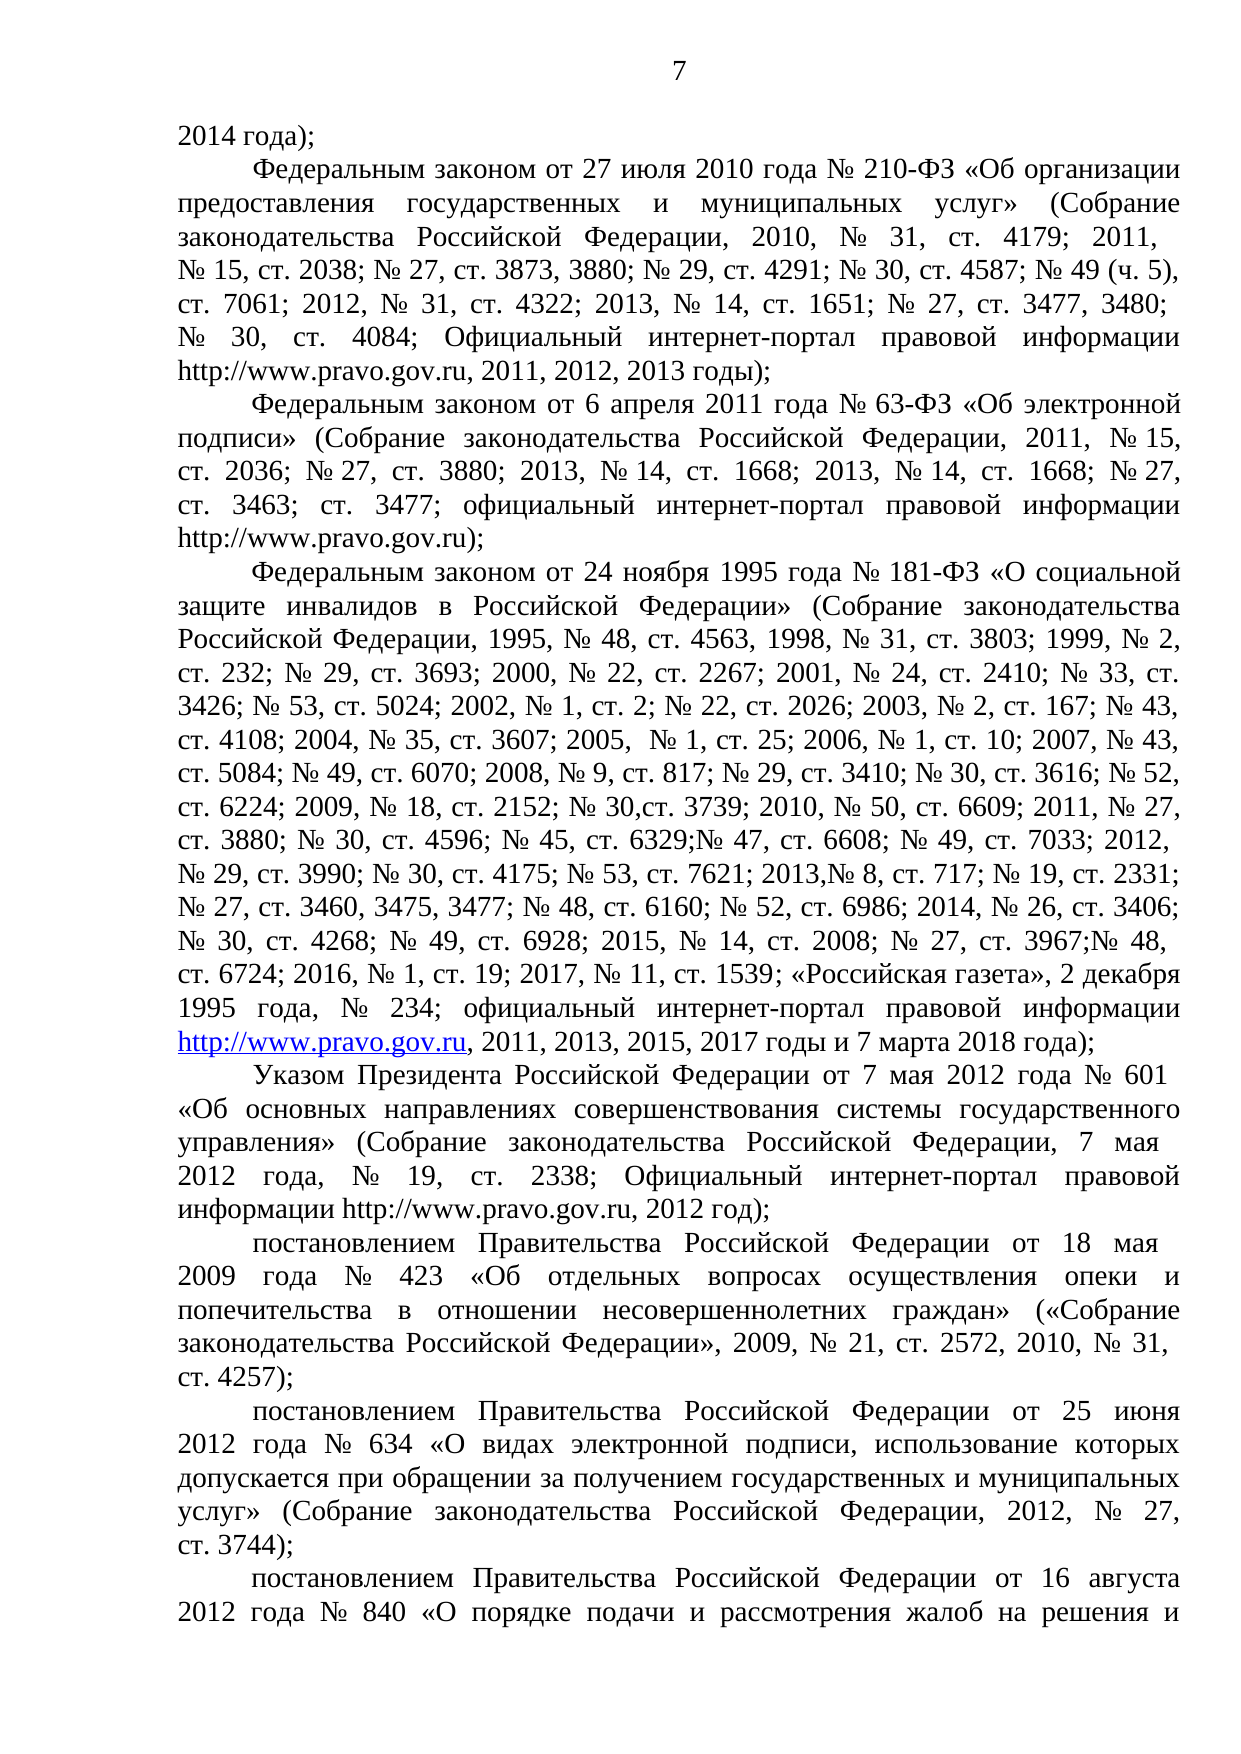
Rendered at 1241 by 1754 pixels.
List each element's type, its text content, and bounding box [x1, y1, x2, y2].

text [177, 118, 1181, 152]
text Федеральным законом от 24 ноября 1995 года № 181-ФЗ «О социальной защите инвалидов в Российской Федерации» (Собрание законодательства Российской Федерации, 1995, № 48, ст. 4563, 1998, № 31, ст. 3803; 1999, № 2, ст. 232; № 29, ст. 3693; 2000, № 22, ст. 2267; 2001, № 24, ст. 2410; № 33, ст. 3426; № 53, ст. 5024; 2002, № 1, ст. 2; № 22, ст. 2026; 2003, № 2, ст. 167; № 43, ст. 4108; 2004, № 35, ст. 3607; 2005, № 1, ст. 25; 2006, № 1, ст. 10; 2007, № 43, ст. 5084; № 49, ст. 6070; 2008, № 9, ст. 817; № 29, ст. 3410; № 30, ст. 3616; № 52, ст. 6224; 2009, № 18, ст. 2152; № 30,ст. 3739; 2010, № 50, ст. 6609; 2011, № 27, ст. 3880; № 30, ст. 4596; № 45, ст. 6329;№ 47, ст. 6608; № 49, ст. 7033; 2012, № 29, ст. 3990; № 30, ст. 4175; № 53, ст. 7621; 2013,№ 8, ст. 717; № 19, ст. 2331; № 27, ст. 3460, 3475, 3477; № 48, ст. 6160; № 52, ст. 6986; 2014, № 26, ст. 3406; № 30, ст. 4268; № 49, ст. 6928; 2015, № 14, ст. 2008; № 27, ст. 3967;№ 48, ст. 6724; 2016, № 1, ст. 19; 2017, № 11, ст. 1539; «Российская газета», 2 декабря 1995 года, № 234; официальный интернет-портал правовой информации http://www.pravo.gov.ru, 2011, 2013, 2015, 2017 годы и 7 марта 2018 года); [177, 554, 1181, 1057]
text постановлением Правительства Российской Федерации от 25 июня 2012 года № 634 «О видах электронной подписи, использование которых допускается при обращении за получением государственных и муниципальных услуг» (Собрание законодательства Российской Федерации, 2012, № 27, ст. 3744); [177, 1393, 1181, 1560]
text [177, 1560, 1181, 1627]
text Федеральным законом от 27 июля 2010 года № 210-ФЗ «Об организации предоставления государственных и муниципальных услуг» (Собрание законодательства Российской Федерации, 2010, № 31, ст. 4179; 2011, № 15, ст. 2038; № 27, ст. 3873, 3880; № 29, ст. 4291; № 30, ст. 4587; № 49 (ч. 5), ст. 7061; 2012, № 31, ст. 4322; 2013, № 14, ст. 1651; № 27, ст. 3477, 3480; № 30, ст. 4084; Официальный интернет-портал правовой информации http://www.pravo.gov.ru, 2011, 2012, 2013 годы); [177, 152, 1181, 386]
text Указом Президента Российской Федерации от 7 мая 2012 года № 601 «Об основных направлениях совершенствования системы государственного управления» (Собрание законодательства Российской Федерации, 7 мая 2012 года, № 19, ст. 2338; Официальный интернет-портал правовой информации http://www.pravo.gov.ru, 2012 год); [177, 1057, 1181, 1225]
text Федеральным законом от 6 апреля 2011 года № 63-ФЗ «Об электронной подписи» (Собрание законодательства Российской Федерации, 2011, № 15, ст. 2036; № 27, ст. 3880; 2013, № 14, ст. 1668; 2013, № 14, ст. 1668; № 27, ст. 3463; ст. 3477; официальный интернет-портал правовой информации http://www.pravo.gov.ru); [177, 386, 1181, 554]
text постановлением Правительства Российской Федерации от 18 мая 2009 года № 423 «Об отдельных вопросах осуществления опеки и попечительства в отношении несовершеннолетних граждан» («Собрание законодательства Российской Федерации», 2009, № 21, ст. 2572, 2010, № 31, ст. 4257); [177, 1225, 1181, 1393]
